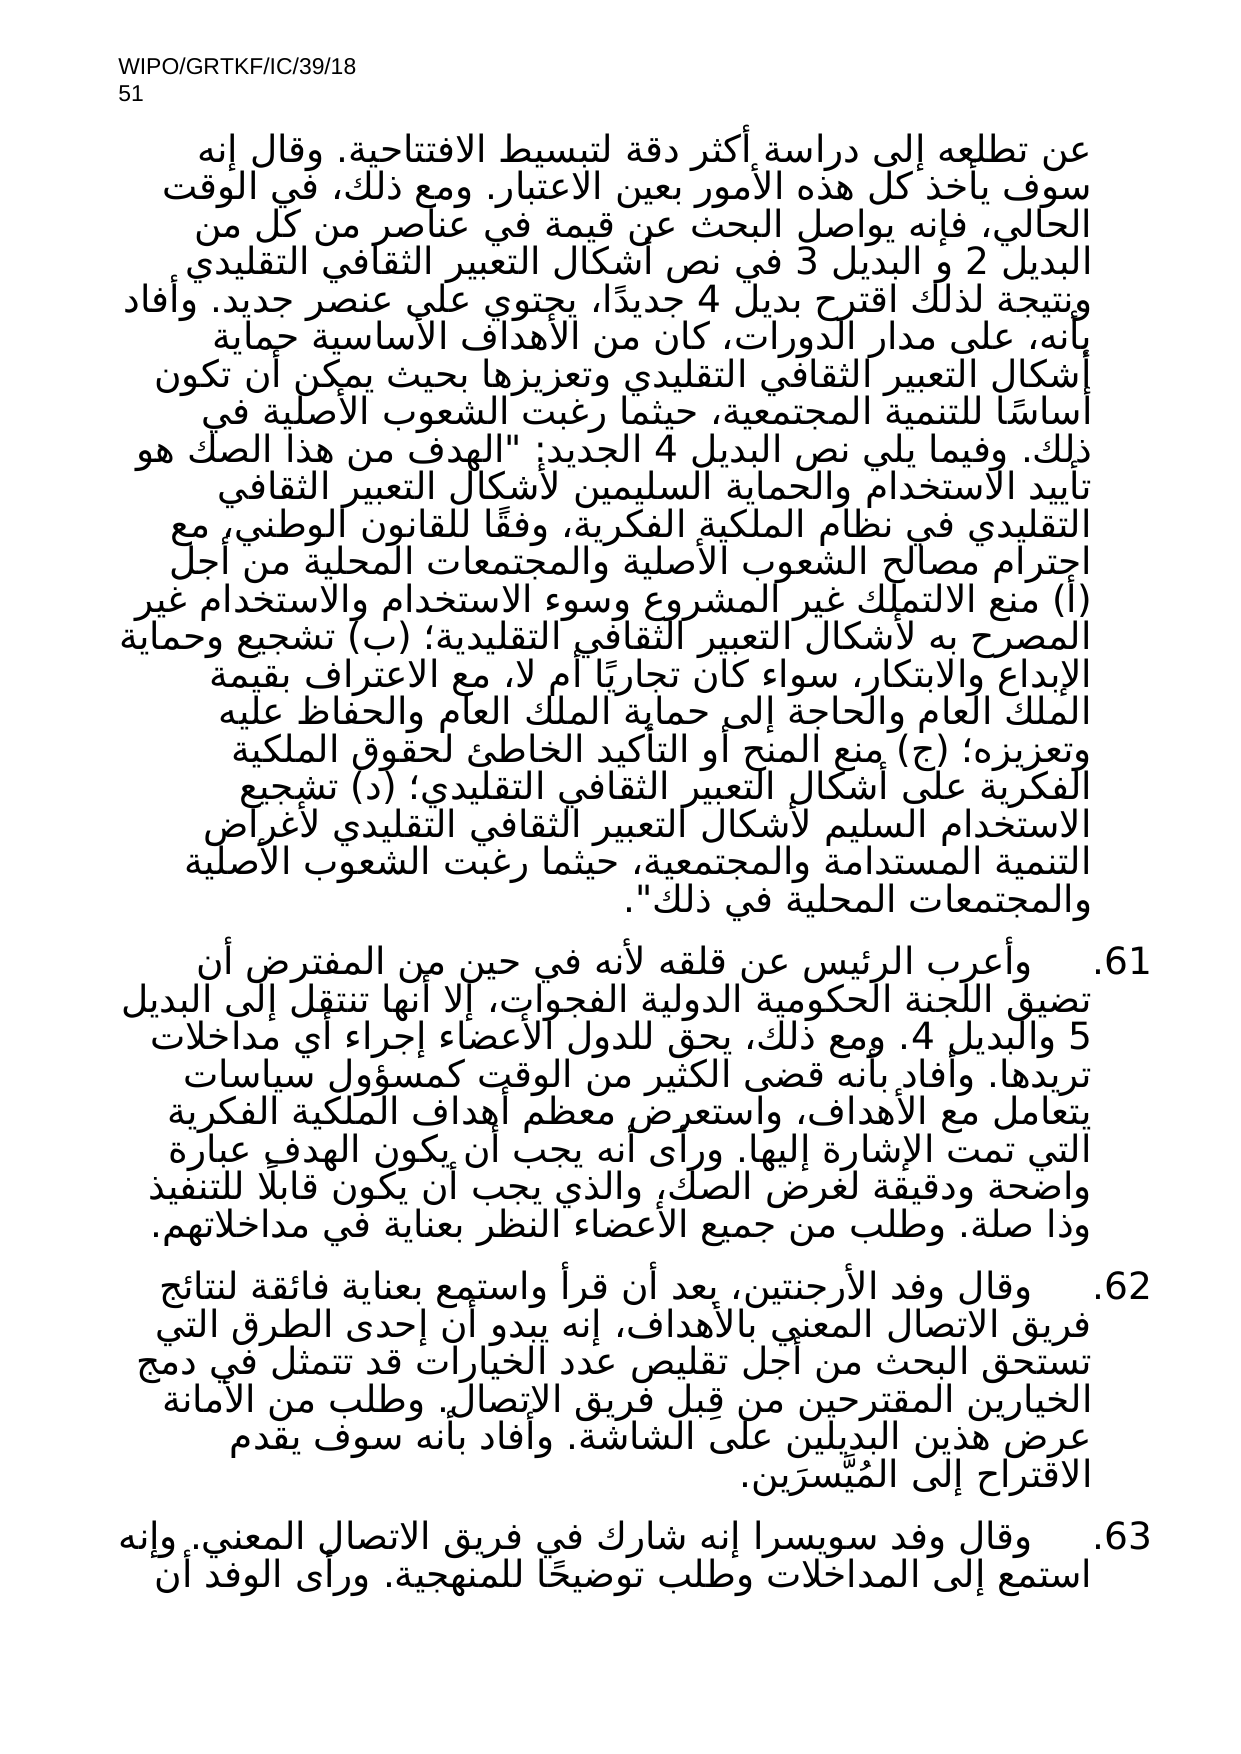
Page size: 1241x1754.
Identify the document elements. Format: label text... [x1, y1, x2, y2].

text وقال وفد الأرجنتين، بعد أن قرأ واستمع بعناية فائقة لنتائج فريق الاتصال المعني بالأهداف، إنه يبدو أن إحدى الطرق التي تستحق البحث من أجل تقليص عدد الخيارات قد تتمثل في دمج الخيارين المقترحين من قِبل فريق الاتصال. وطلب من الأمانة عرض هذين البديلين على الشاشة. وأفاد بأنه سوف يقدم الاقتراح إلى المُيَّسرَين. [118, 1270, 1092, 1495]
text وأعرب الرئيس عن قلقه لأنه في حين من المفترض أن تضيق اللجنة الحكومية الدولية الفجوات، إلا أنها تنتقل إلى البديل 5 والبديل 4. ومع ذلك، يحق للدول الأعضاء إجراء أي مداخلات تريدها. وأفاد بأنه قضى الكثير من الوقت كمسؤول سياسات يتعامل مع الأهداف، واستعرض معظم أهداف الملكية الفكرية التي تمت الإشارة إليها. ورأى أنه يجب أن يكون الهدف عبارة واضحة ودقيقة لغرض الصك، والذي يجب أن يكون قابلًا للتنفيذ وذا صلة. وطلب من جميع الأعضاء النظر بعناية في مداخلاتهم. [118, 945, 1092, 1245]
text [118, 132, 1092, 920]
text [118, 1520, 1092, 1595]
